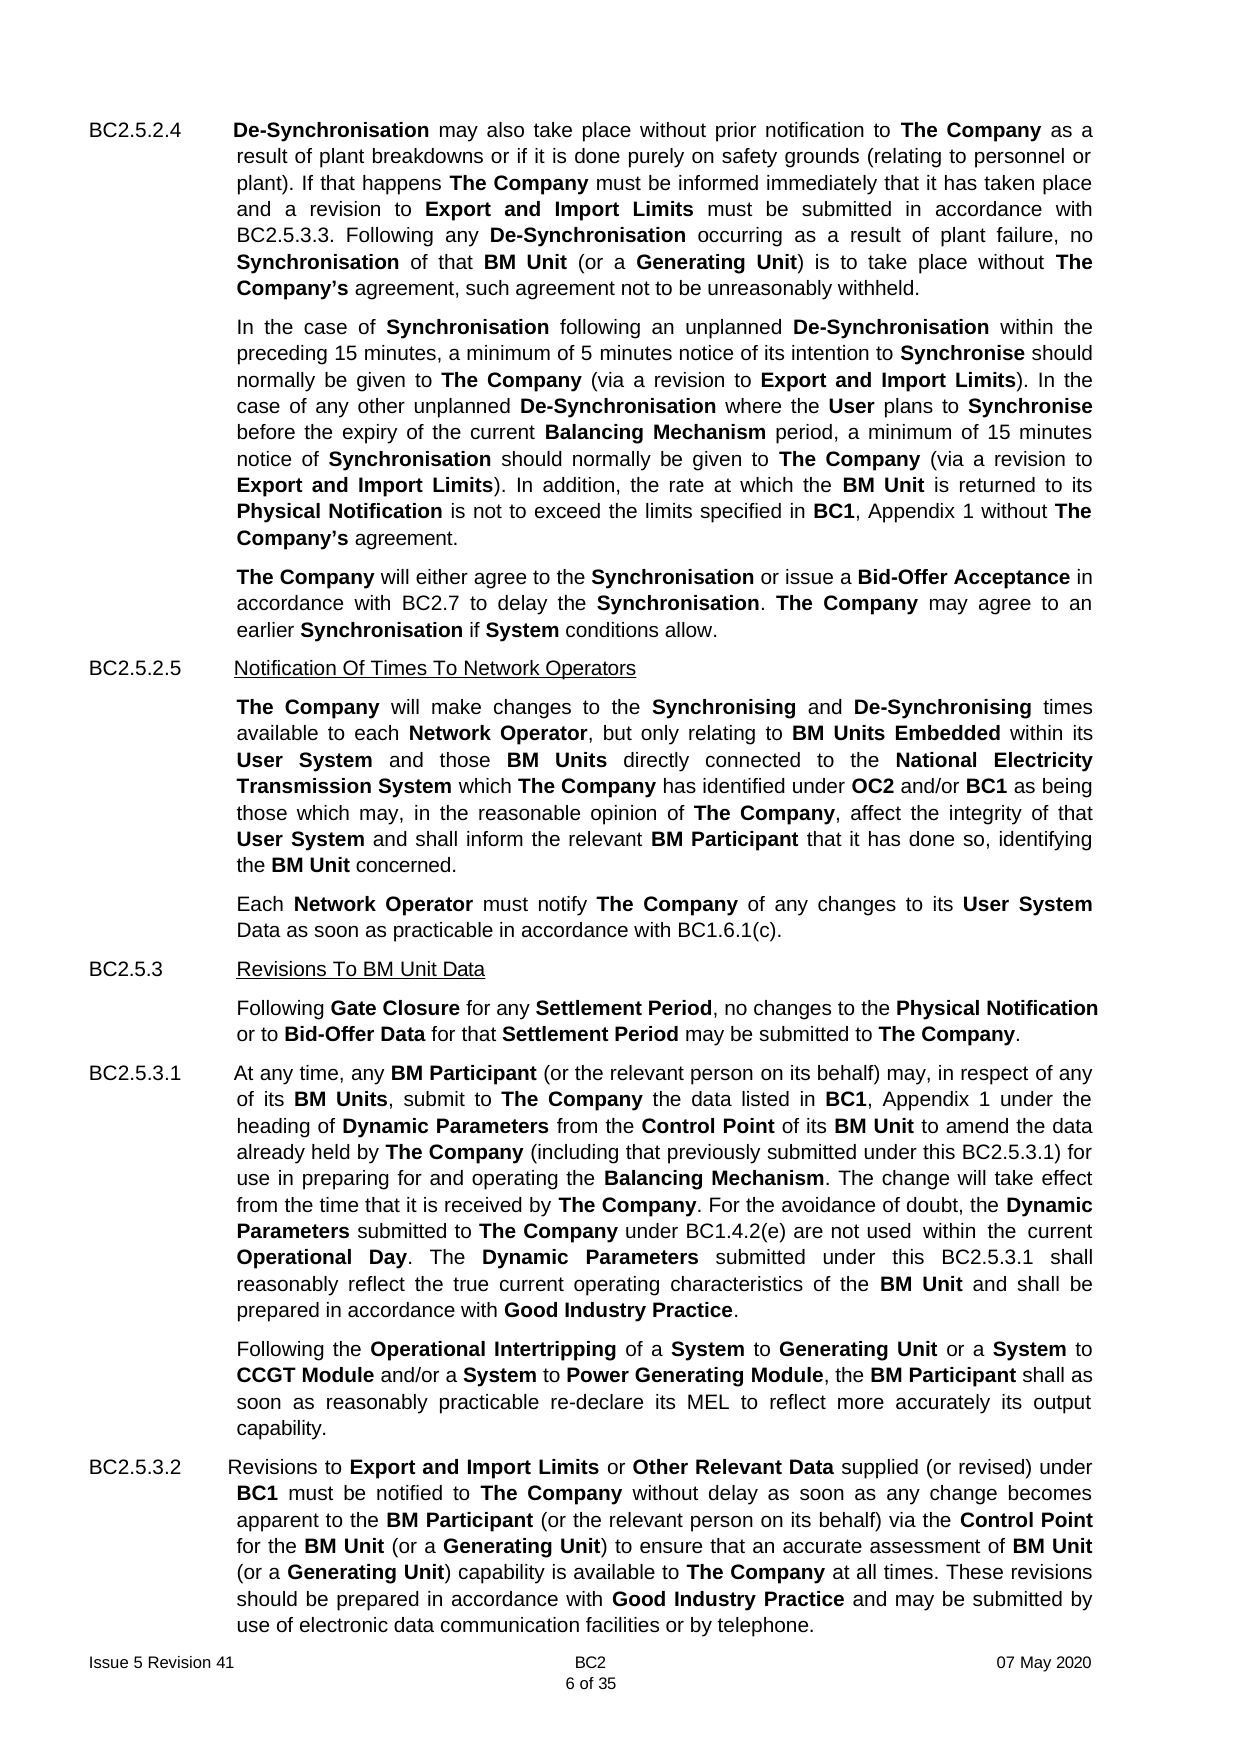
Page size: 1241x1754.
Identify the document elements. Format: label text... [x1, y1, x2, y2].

text BC2.5.2.4 De-Synchronisation may also take place without prior notification to The Company as a result of plant breakdowns or if it is done purely on safety grounds (relating to personnel or plant). If that happens The Company must be informed immediately that it has taken place and a revision to Export and Import Limits must be submitted in accordance with BC2.5.3.3. Following any De-Synchronisation occurring as a result of plant failure, no Synchronisation of that BM Unit (or a Generating Unit) is to take place without The Company’s agreement, such agreement not to be unreasonably withheld. [89, 118, 1093, 300]
text or to Bid-Offer Data for that Settlement Period may be submitted to The Company. [236, 1022, 1176, 1046]
text The Company will make changes to the Synchronising and De-Synchronising times available to each Network Operator, but only relating to BM Units Embedded within its User System and those BM Units directly connected to the National Electricity Transmission System which The Company has identified under OC2 and/or BC1 as being those which may, in the reasonable opinion of The Company, affect the integrity of that User System and shall inform the relevant BM Participant that it has done so, identifying the BM Unit concerned. [236, 695, 1093, 877]
text BC2.5.2.5 Notification Of Times To Network Operators [89, 656, 1176, 680]
text Following Gate Closure for any Settlement Period, no changes to the Physical Notification [236, 996, 1176, 1019]
text In the case of Synchronisation following an unplanned De-Synchronisation within the preceding 15 minutes, a minimum of 5 minutes notice of its intention to Synchronise should normally be given to The Company (via a revision to Export and Import Limits). In the case of any other unplanned De-Synchronisation where the User plans to Synchronise before the expiry of the current Balancing Mechanism period, a minimum of 15 minutes notice of Synchronisation should normally be given to The Company (via a revision to Export and Import Limits). In addition, the rate at which the BM Unit is returned to its Physical Notification is not to exceed the limits specified in BC1, Appendix 1 without The Company’s agreement. [236, 315, 1093, 549]
text BC2.5.3.1 At any time, any BM Participant (or the relevant person on its behalf) may, in respect of any of its BM Units, submit to The Company the data listed in BC1, Appendix 1 under the heading of Dynamic Parameters from the Control Point of its BM Unit to amend the data already held by The Company (including that previously submitted under this BC2.5.3.1) for use in preparing for and operating the Balancing Mechanism. The change will take effect from the time that it is received by The Company. For the avoidance of doubt, the Dynamic Parameters submitted to The Company under BC1.4.2(e) are not used within the current Operational Day. The Dynamic Parameters submitted under this BC2.5.3.1 shall reasonably reflect the true current operating characteristics of the BM Unit and shall be prepared in accordance with Good Industry Practice. [89, 1061, 1093, 1322]
text Following the Operational Intertripping of a System to Generating Unit or a System to CCGT Module and/or a System to Power Generating Module, the BM Participant shall as soon as reasonably practicable re-declare its MEL to reflect more accurately its output capability. [236, 1337, 1093, 1440]
text Each Network Operator must notify The Company of any changes to its User System Data as soon as practicable in accordance with BC1.6.1(c). [236, 892, 1093, 942]
text BC2.5.3 Revisions To BM Unit Data [89, 957, 1176, 981]
text The Company will either agree to the Synchronisation or issue a Bid-Offer Acceptance in accordance with BC2.7 to delay the Synchronisation. The Company may agree to an earlier Synchronisation if System conditions allow. [236, 565, 1093, 641]
text BC2.5.3.2 Revisions to Export and Import Limits or Other Relevant Data supplied (or revised) under BC1 must be notified to The Company without delay as soon as any change becomes apparent to the BM Participant (or the relevant person on its behalf) via the Control Point for the BM Unit (or a Generating Unit) to ensure that an accurate assessment of BM Unit (or a Generating Unit) capability is available to The Company at all times. These revisions should be prepared in accordance with Good Industry Practice and may be submitted by use of electronic data communication facilities or by telephone. [89, 1455, 1093, 1637]
